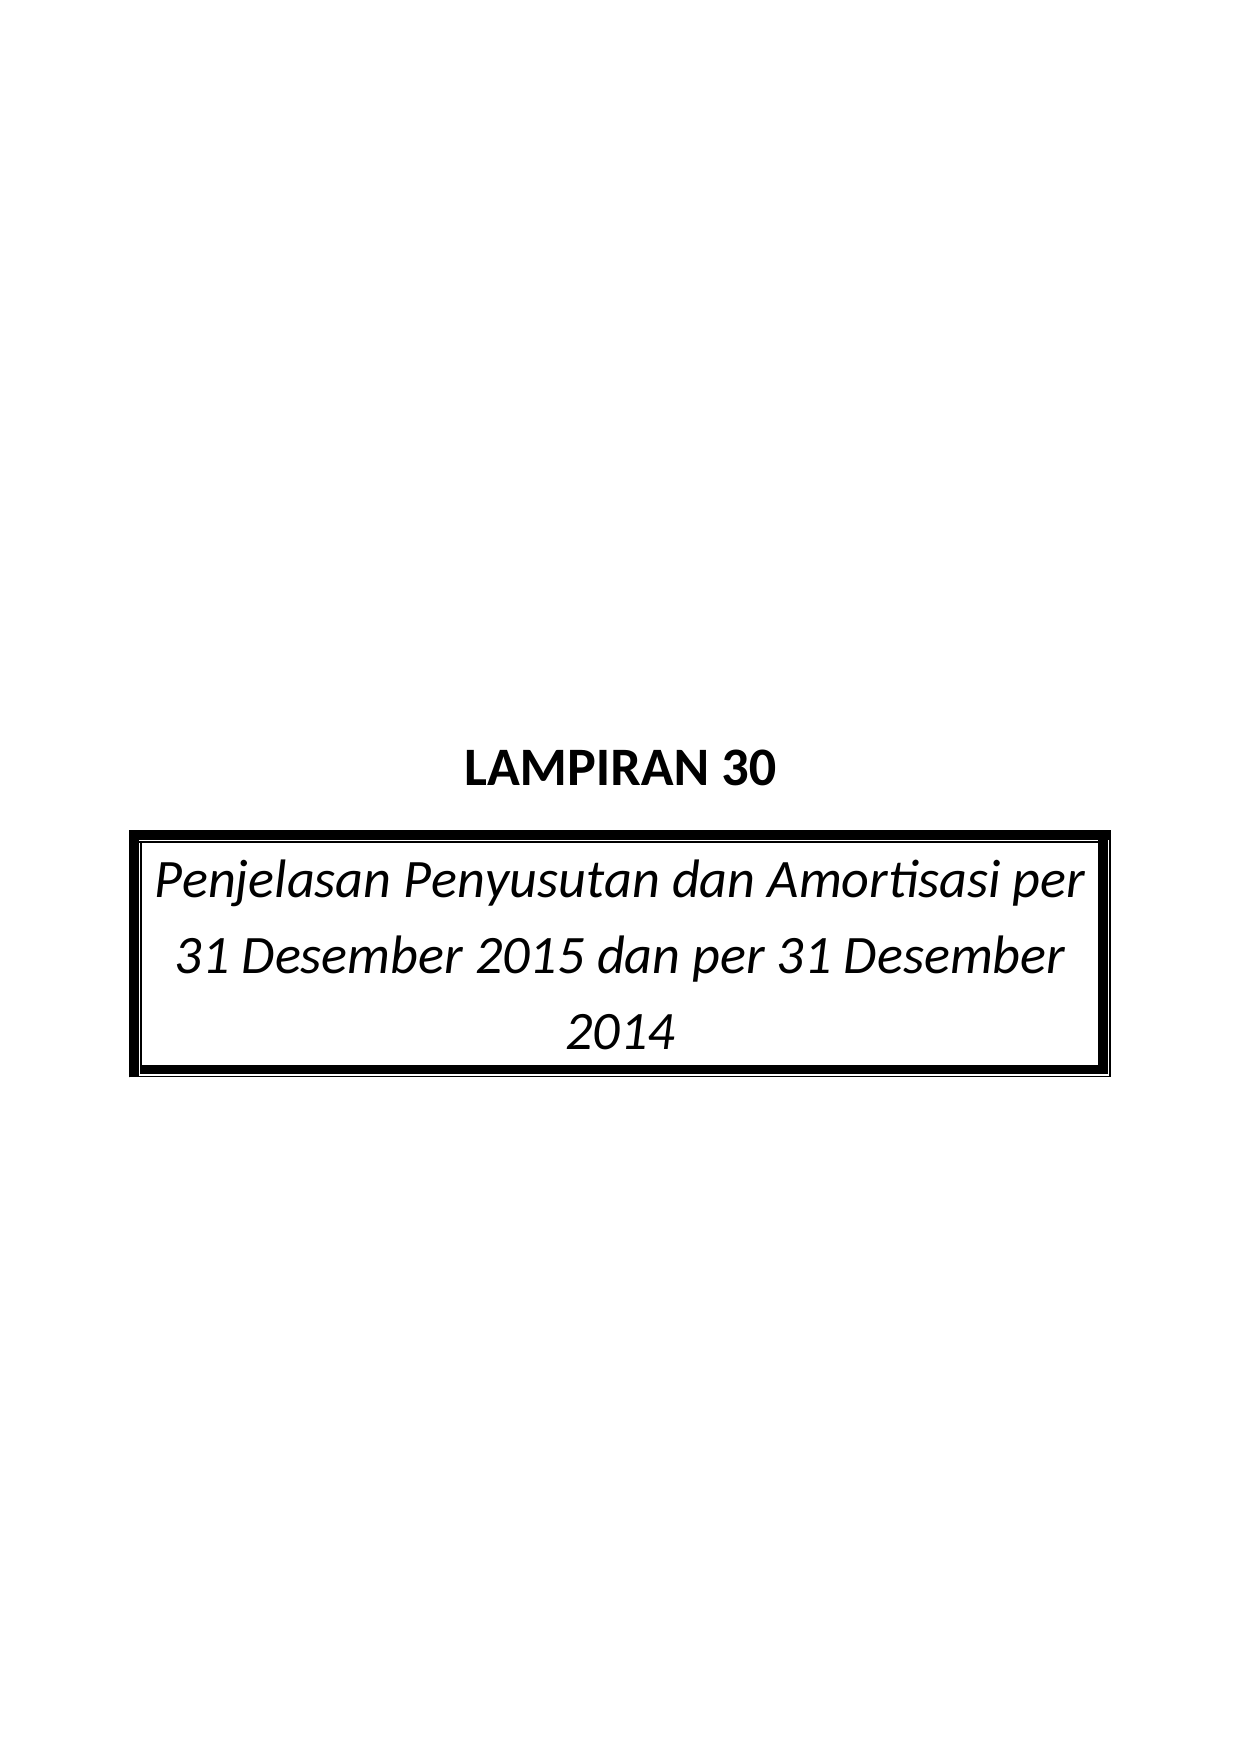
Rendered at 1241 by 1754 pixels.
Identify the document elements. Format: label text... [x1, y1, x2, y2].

text LAMPIRAN 30 [150, 733, 1090, 799]
text Penjelasan Penyusutan dan Amortisasi per 31 Desember 2015 dan per 31 Desember 2014 [142, 843, 1098, 1065]
